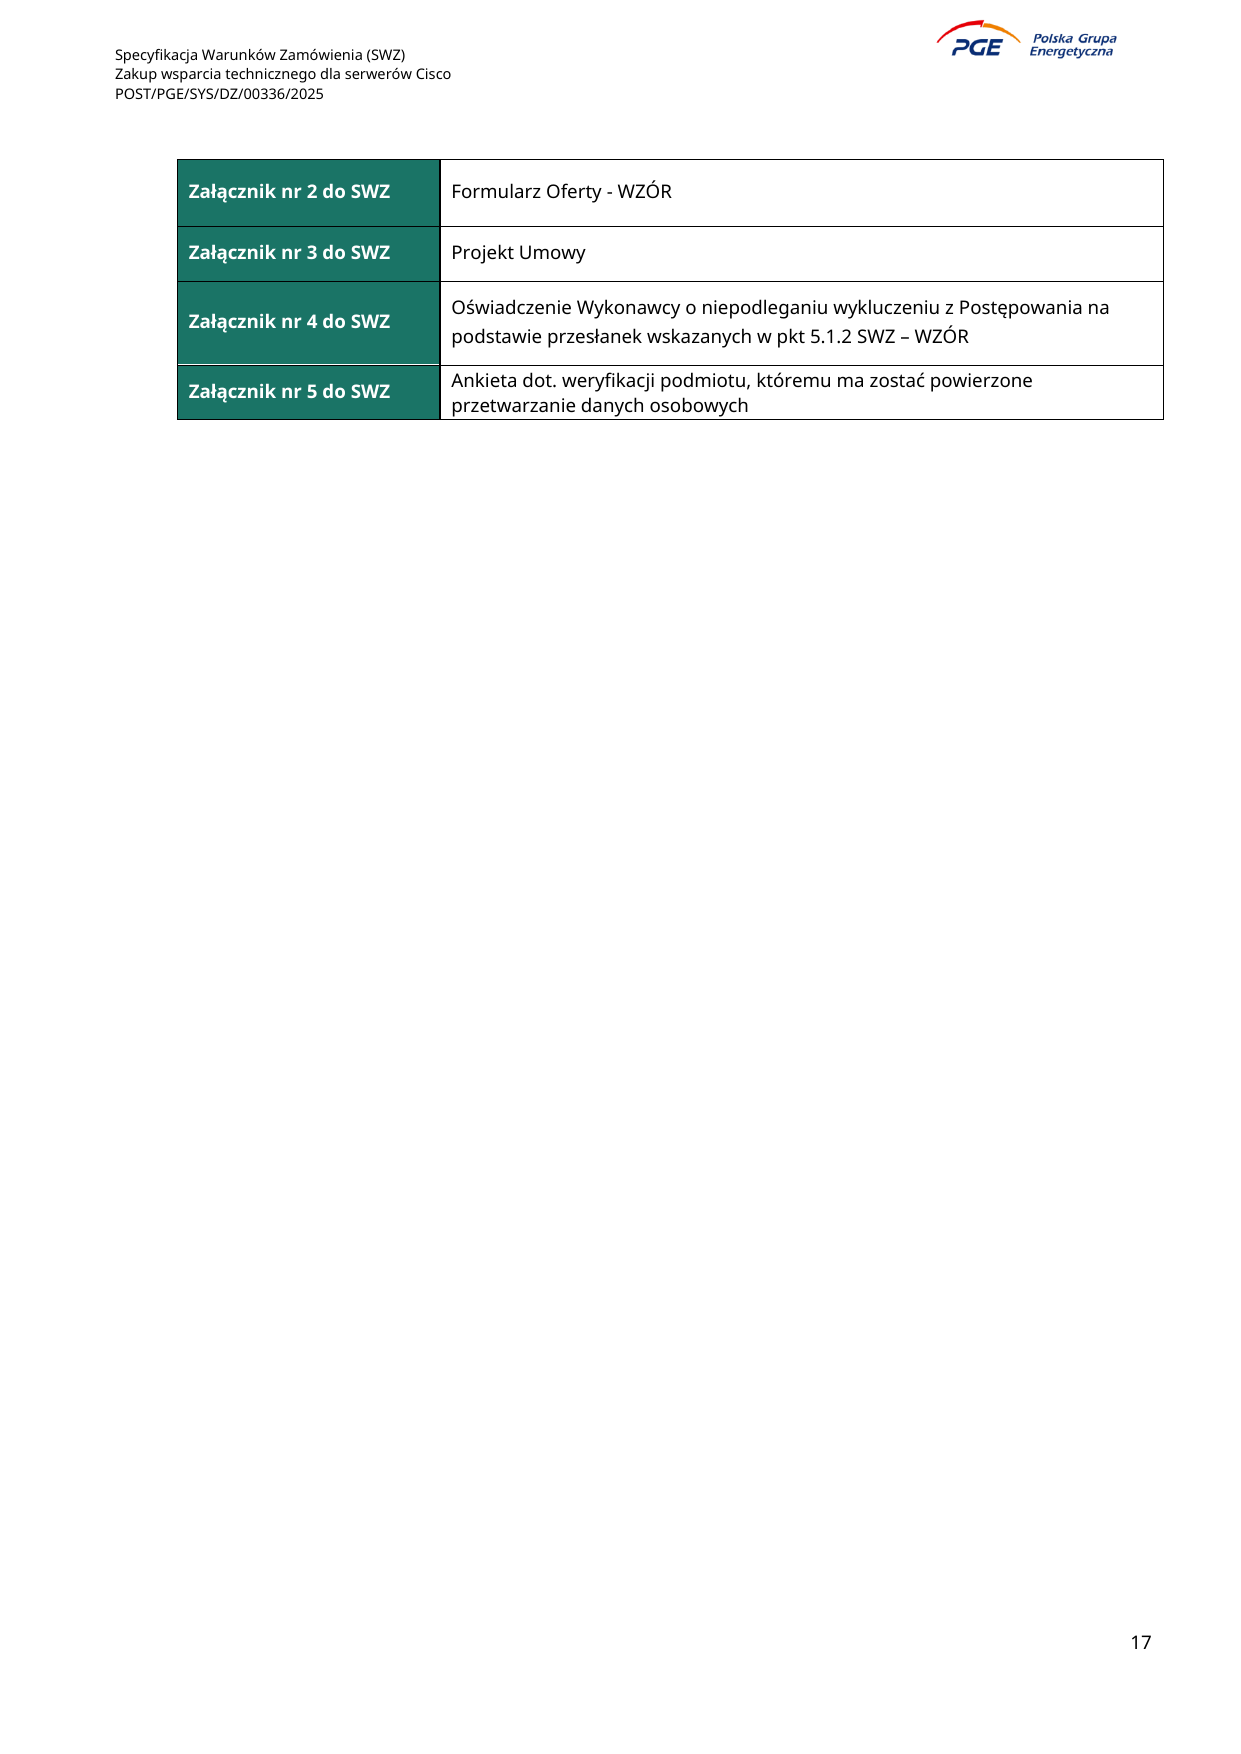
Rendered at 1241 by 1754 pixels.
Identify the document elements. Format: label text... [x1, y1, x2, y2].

picture [920, 14, 1132, 78]
table_cell Załącznik nr 4 do SWZ [178, 282, 439, 364]
table_cell Formularz Oferty - WZÓR [441, 160, 1163, 226]
table_cell Załącznik nr 3 do SWZ [178, 227, 439, 281]
table_cell Załącznik nr 5 do SWZ [178, 366, 439, 419]
table_cell Projekt Umowy [441, 227, 1163, 281]
table_cell Oświadczenie Wykonawcy o niepodleganiu wykluczeniu z Postępowania na podstawie przesłanek wskazanych w pkt 5.1.2 SWZ – WZÓR [441, 282, 1163, 364]
table_cell Załącznik nr 2 do SWZ [178, 160, 439, 226]
table_cell Ankieta dot. weryfikacji podmiotu, któremu ma zostać powierzone przetwarzanie danych osobowych [441, 366, 1163, 419]
